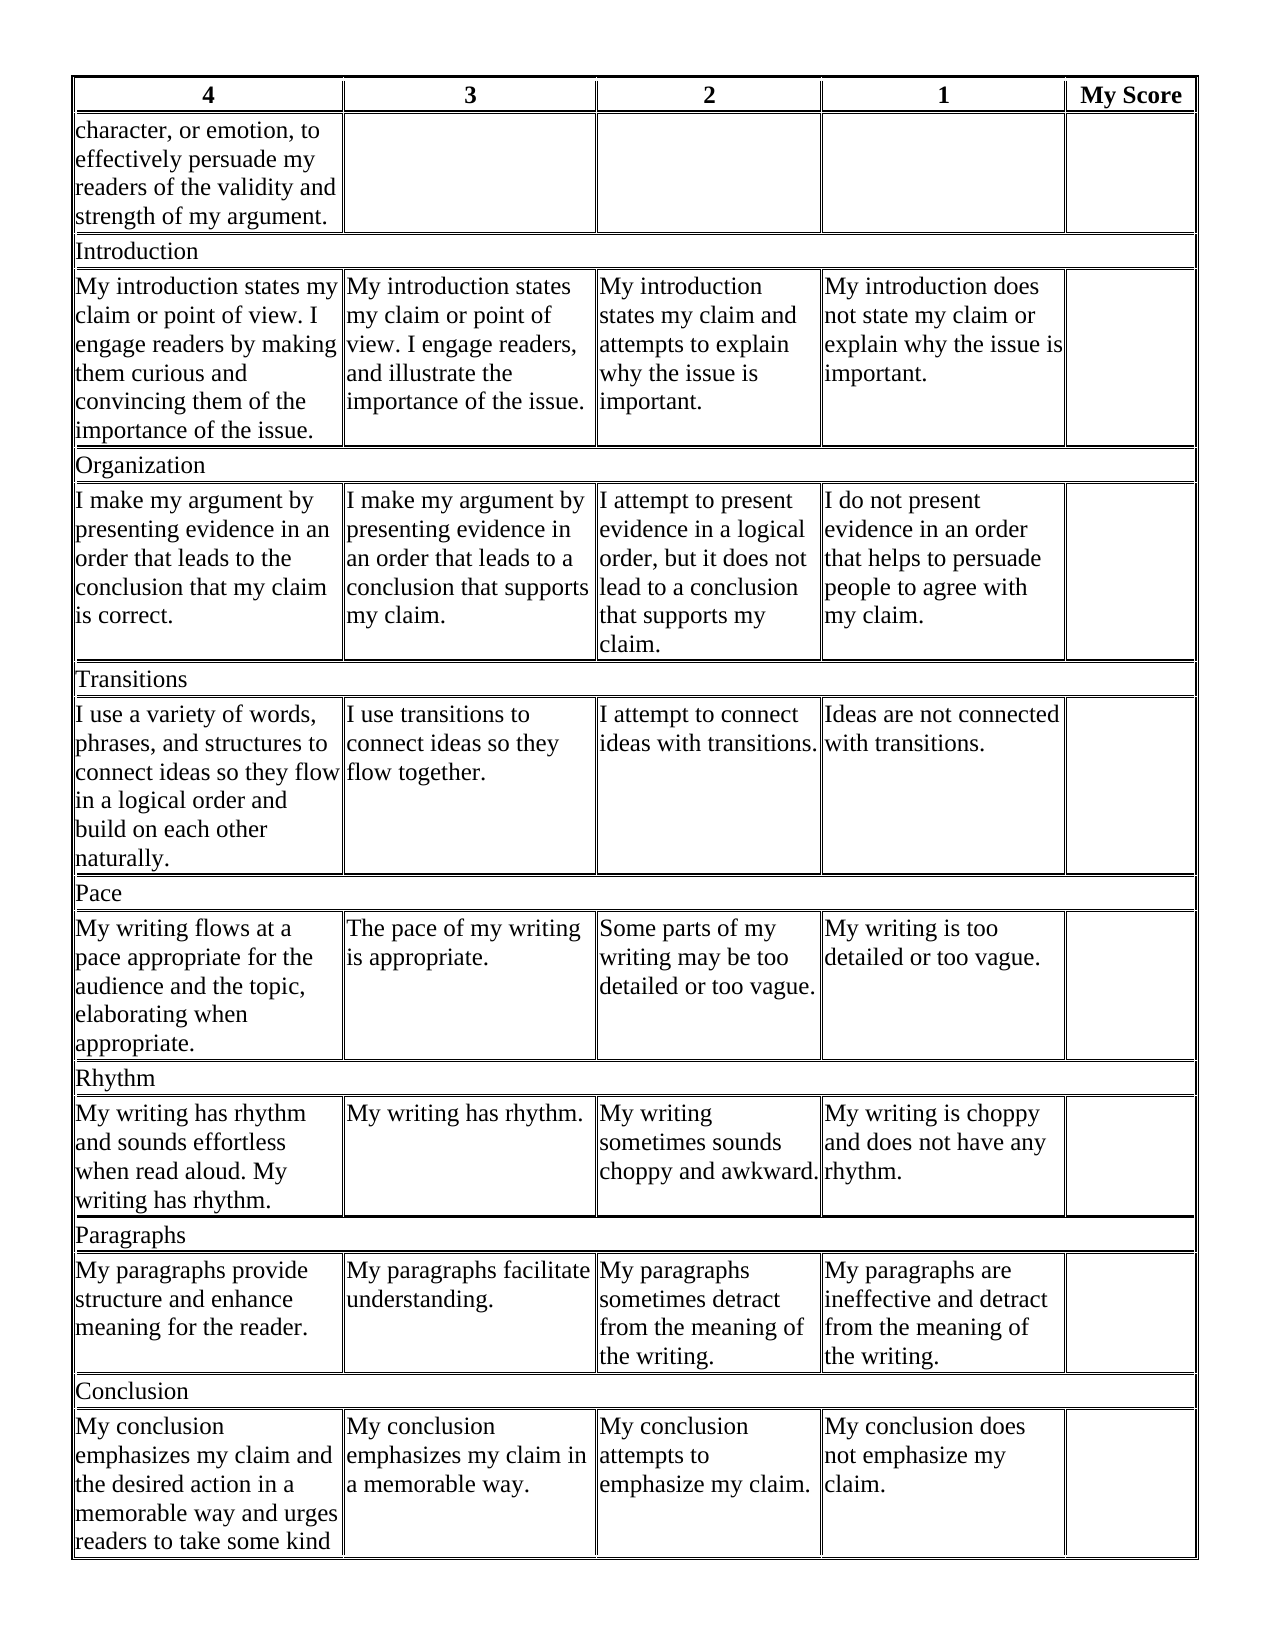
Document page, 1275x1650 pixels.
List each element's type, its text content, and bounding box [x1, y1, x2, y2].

table_cell My writing has rhythm and sounds effortless when read aloud. My writing has rhythm. [73, 1094, 344, 1215]
table_cell Organization [75, 445, 1196, 481]
table_cell Rhythm [75, 1059, 1196, 1094]
table_header 4 [75, 78, 344, 110]
table_cell My paragraphs are ineffective and detract from the meaning of the writing. [823, 1254, 1064, 1371]
table_cell My writing flows at a pace appropriate for the audience and the topic, elaborating when appropriate. [75, 909, 342, 1058]
table_cell Pace [75, 873, 1196, 908]
table_cell My introduction states my claim or point of view. I engage readers by making them curious and convincing them of the importance of the issue. [73, 267, 344, 445]
table_cell I use a variety of words, phrases, and structures to connect ideas so they flow in a logical order and build on each other naturally. [75, 695, 342, 873]
table_cell [1067, 695, 1196, 873]
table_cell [822, 1410, 1066, 1557]
table_cell I attempt to connect ideas with transitions. [598, 698, 820, 873]
table_cell My paragraphs provide structure and enhance meaning for the reader. [75, 1250, 342, 1371]
table_cell [1067, 909, 1196, 1058]
table_cell Conclusion [75, 1371, 1196, 1407]
table_cell My writing is choppy and does not have any rhythm. [823, 1097, 1064, 1215]
table_cell My writing sometimes sounds choppy and awkward. [598, 1097, 820, 1215]
table_cell My introduction states my claim and attempts to explain why the issue is important. [598, 270, 820, 445]
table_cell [75, 110, 342, 231]
table_cell I make my argument by presenting evidence in an order that leads to a conclusion that supports my claim. [345, 484, 595, 659]
table_cell [1066, 1407, 1197, 1557]
table_cell I attempt to present evidence in a logical order, but it does not lead to a conclusion that supports my claim. [598, 484, 820, 659]
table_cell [598, 114, 820, 231]
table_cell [344, 1410, 597, 1557]
table_cell [1067, 110, 1196, 231]
table_cell My introduction does not state my claim or explain why the issue is important. [823, 270, 1064, 445]
table_cell My introduction states my claim or point of view. I engage readers, and illustrate the importance of the issue. [345, 270, 595, 445]
table_cell Ideas are not connected with transitions. [823, 698, 1064, 873]
table_cell Paragraphs [75, 1215, 1195, 1250]
table_cell I make my argument by presenting evidence in an order that leads to the conclusion that my claim is correct. [73, 481, 344, 659]
table_cell Introduction [75, 231, 1196, 267]
table_cell My paragraphs facilitate understanding. [345, 1254, 595, 1371]
table_header 1 [822, 78, 1066, 110]
table_cell My writing is too detailed or too vague. [823, 912, 1064, 1058]
table_header 3 [344, 78, 597, 110]
table_header My Score [1066, 78, 1195, 110]
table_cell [823, 114, 1064, 231]
table_cell [1066, 1094, 1197, 1215]
table_cell Transitions [75, 659, 1196, 694]
table_cell I use transitions to connect ideas so they flow together. [345, 698, 595, 873]
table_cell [73, 1407, 344, 1557]
table_header 2 [597, 78, 822, 110]
table_cell The pace of my writing is appropriate. [345, 912, 595, 1058]
table_cell My paragraphs sometimes detract from the meaning of the writing. [598, 1254, 820, 1371]
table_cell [597, 1410, 822, 1557]
table_cell I do not present evidence in an order that helps to persuade people to agree with my claim. [823, 484, 1064, 659]
table_cell Some parts of my writing may be too detailed or too vague. [598, 912, 820, 1058]
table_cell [345, 114, 595, 231]
table_cell My writing has rhythm. [345, 1097, 595, 1215]
table_cell [1066, 481, 1197, 659]
table_cell [1066, 267, 1197, 445]
table_cell [1067, 1250, 1196, 1371]
